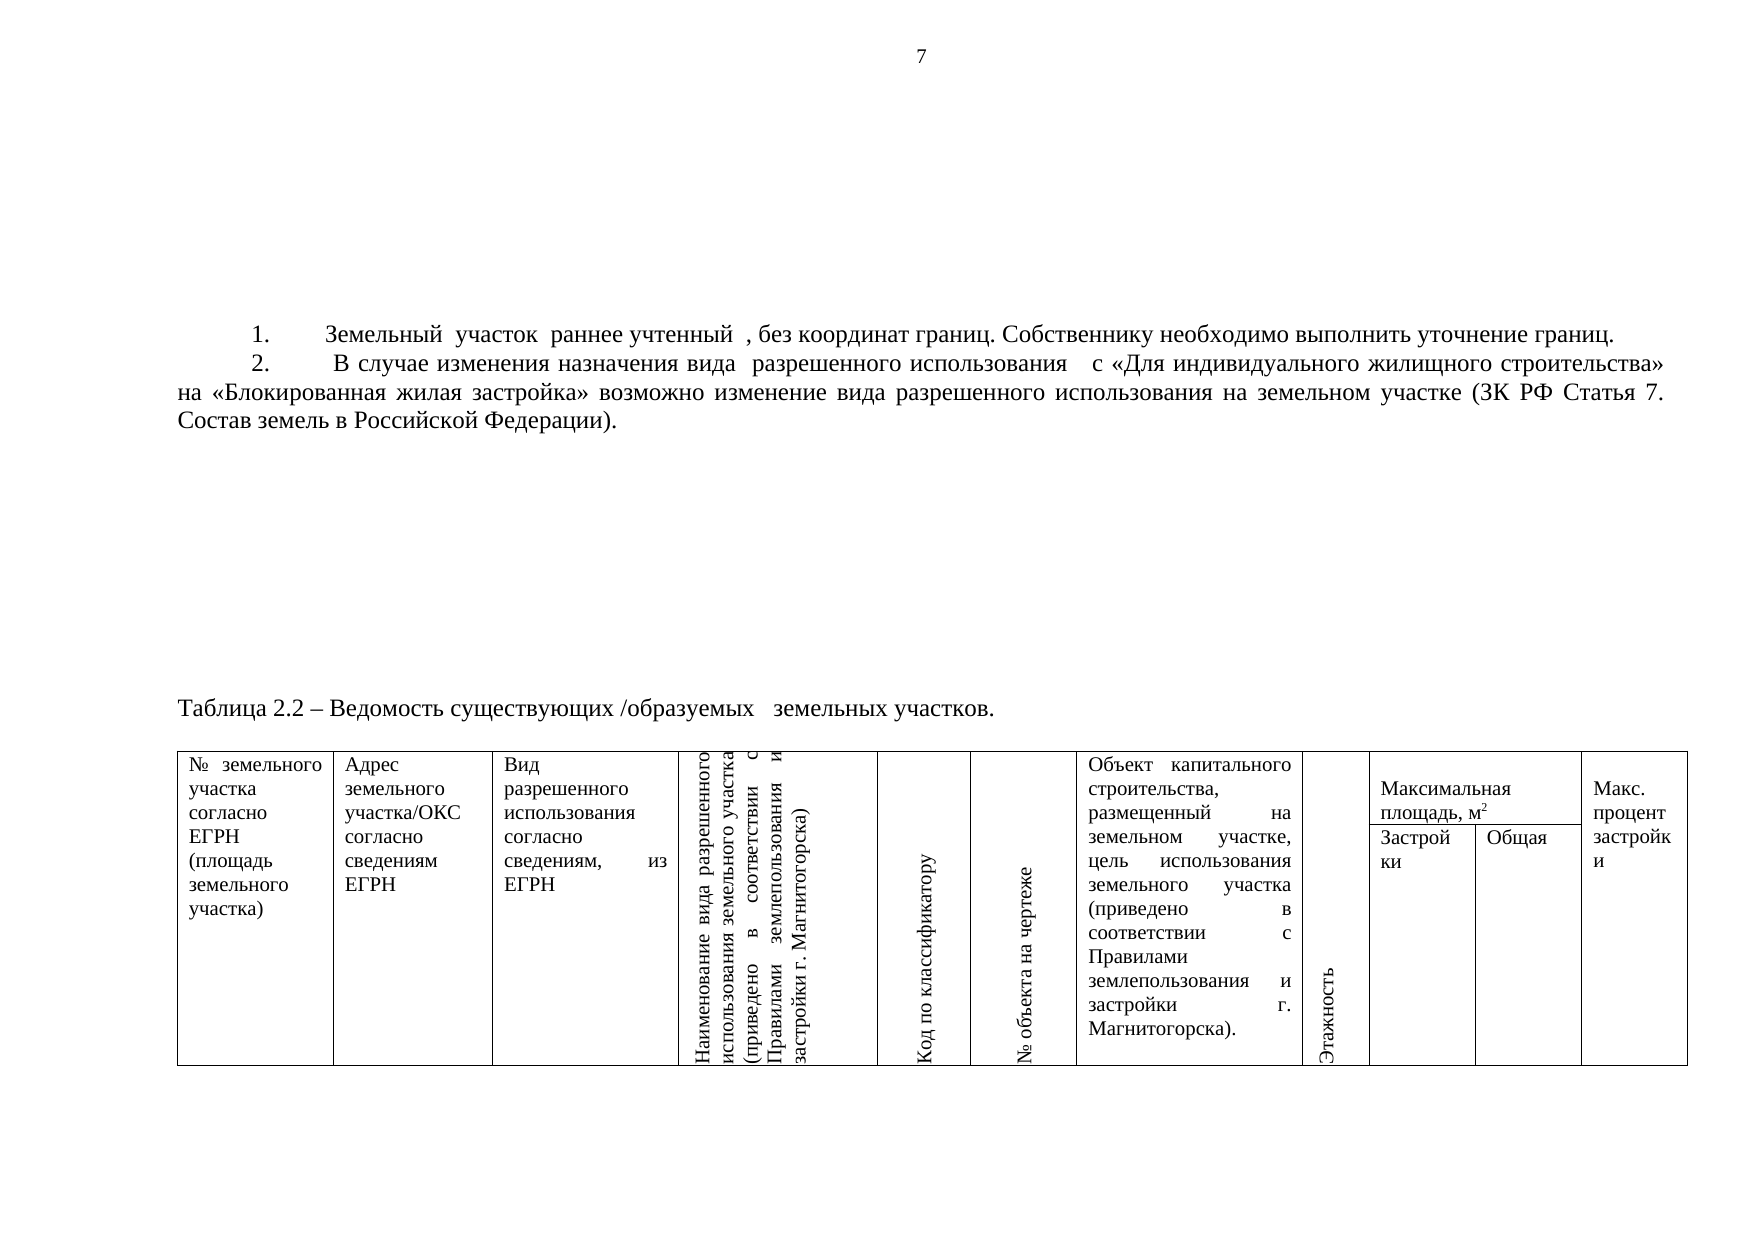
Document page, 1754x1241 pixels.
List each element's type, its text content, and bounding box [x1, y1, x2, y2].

table_header Максимальная площадь, м2 [1370, 752, 1581, 824]
table_cell Общая [1476, 825, 1581, 1064]
table_header Код по классификатору [878, 752, 970, 1064]
table_header Макс. процент застройки [1582, 752, 1687, 1064]
list Земельный участок раннее учтенный , без координат границ. Собственнику необходимо выполнить уточнение границ. [177, 319, 1665, 348]
text Таблица 2.2 – Ведомость существующих /образуемых земельных участков. [177, 693, 1665, 722]
table_header № объекта на чертеже [971, 752, 1076, 1064]
table_header Этажность [1303, 752, 1369, 1064]
table_header № земельного участка согласно ЕГРН (площадь земельного участка) [178, 752, 333, 1064]
table_header Наименование вида разрешенного использования земельного участка (приведено в соответствии с Правилами землепользования и застройки г. Магнитогорска) [679, 752, 877, 1064]
table_header Вид разрешенного использования согласно сведениям, из ЕГРН [493, 752, 678, 1064]
list В случае изменения назначения вида разрешенного использования с «Для индивидуального жилищного строительства» на «Блокированная жилая застройка» возможно изменение вида разрешенного использования на земельном участке (ЗК РФ Статья 7. Состав земель в Российской Федерации). [177, 348, 1665, 434]
table_cell Застрой ки [1370, 825, 1475, 1064]
table_header Адрес земельного участка/ОКС согласно сведениям ЕГРН [334, 752, 492, 1064]
table_header Объект капитального строительства, размещенный на земельном участке, цель использования земельного участка (приведено в соответствии с Правилами землепользования и застройки г. Магнитогорска). [1077, 752, 1302, 1064]
